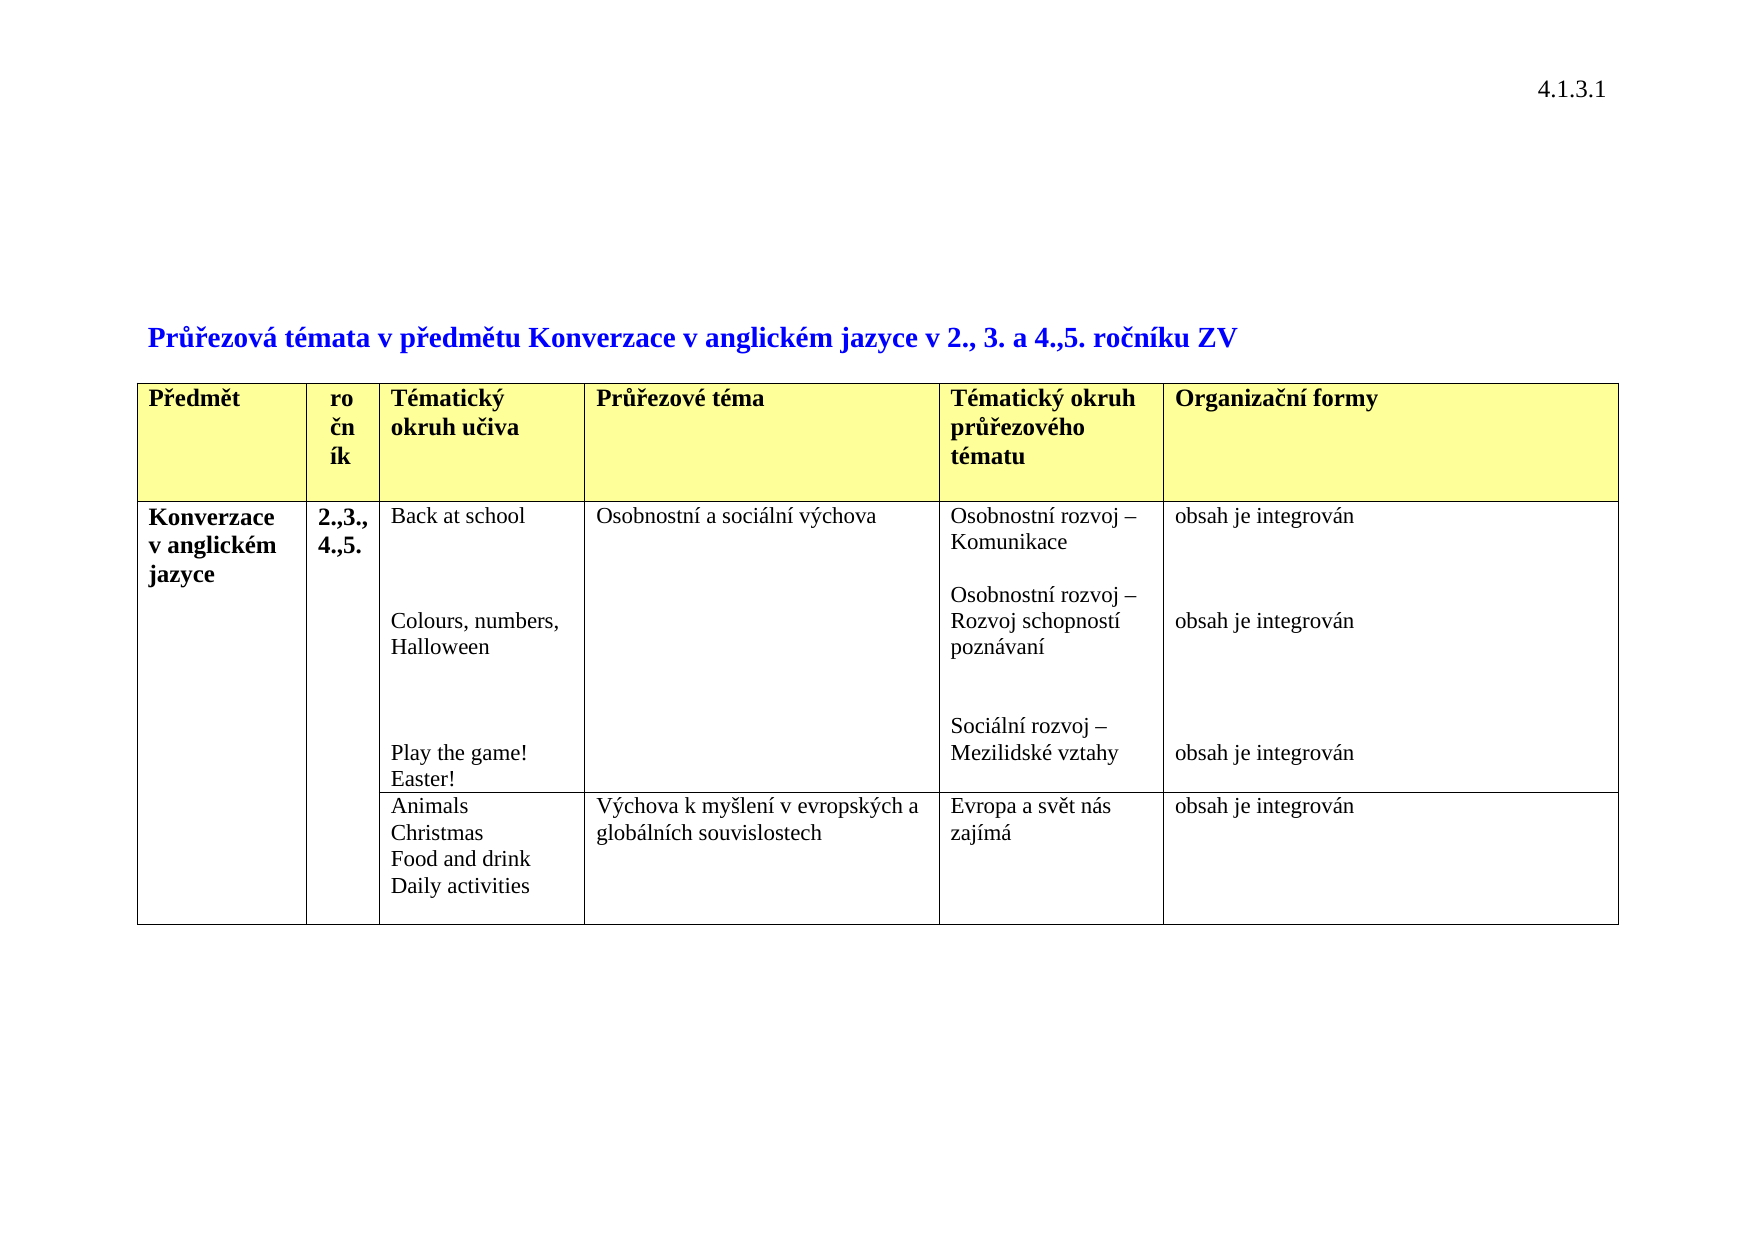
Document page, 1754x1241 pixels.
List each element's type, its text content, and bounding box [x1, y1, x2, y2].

table_header Průřezové téma [585, 384, 939, 501]
table_header ročník [307, 384, 379, 501]
table_cell obsah je integrován [1164, 793, 1618, 924]
table_header Tématický okruh průřezového tématu [940, 384, 1163, 501]
text Průřezová témata v předmětu Konverzace v anglickém jazyce v 2., 3. a 4.,5. ročníku ZV [148, 320, 1606, 354]
table_cell Výchova k myšlení v evropských a globálních souvislostech [585, 793, 939, 924]
table_cell Animals Christmas Food and drink Daily activities [380, 793, 584, 924]
table_cell Back at school Colours, numbers, Halloween Play the game! Easter! [380, 502, 584, 792]
table_cell obsah je integrován obsah je integrován obsah je integrován [1164, 502, 1618, 792]
table_cell Osobnostní rozvoj – Komunikace Osobnostní rozvoj – Rozvoj schopností poznávaní Sociální rozvoj – Mezilidské vztahy [940, 502, 1163, 792]
table_cell Evropa a svět nás zajímá [940, 793, 1163, 924]
table_cell Osobnostní a sociální výchova [585, 502, 939, 792]
table_header Předmět [138, 384, 306, 501]
table_header Tématický okruh učiva [380, 384, 584, 501]
table_cell 2.,3., 4.,5. [307, 502, 379, 924]
table_cell Konverzace v anglickém jazyce [138, 502, 306, 924]
table_header Organizační formy [1164, 384, 1618, 501]
